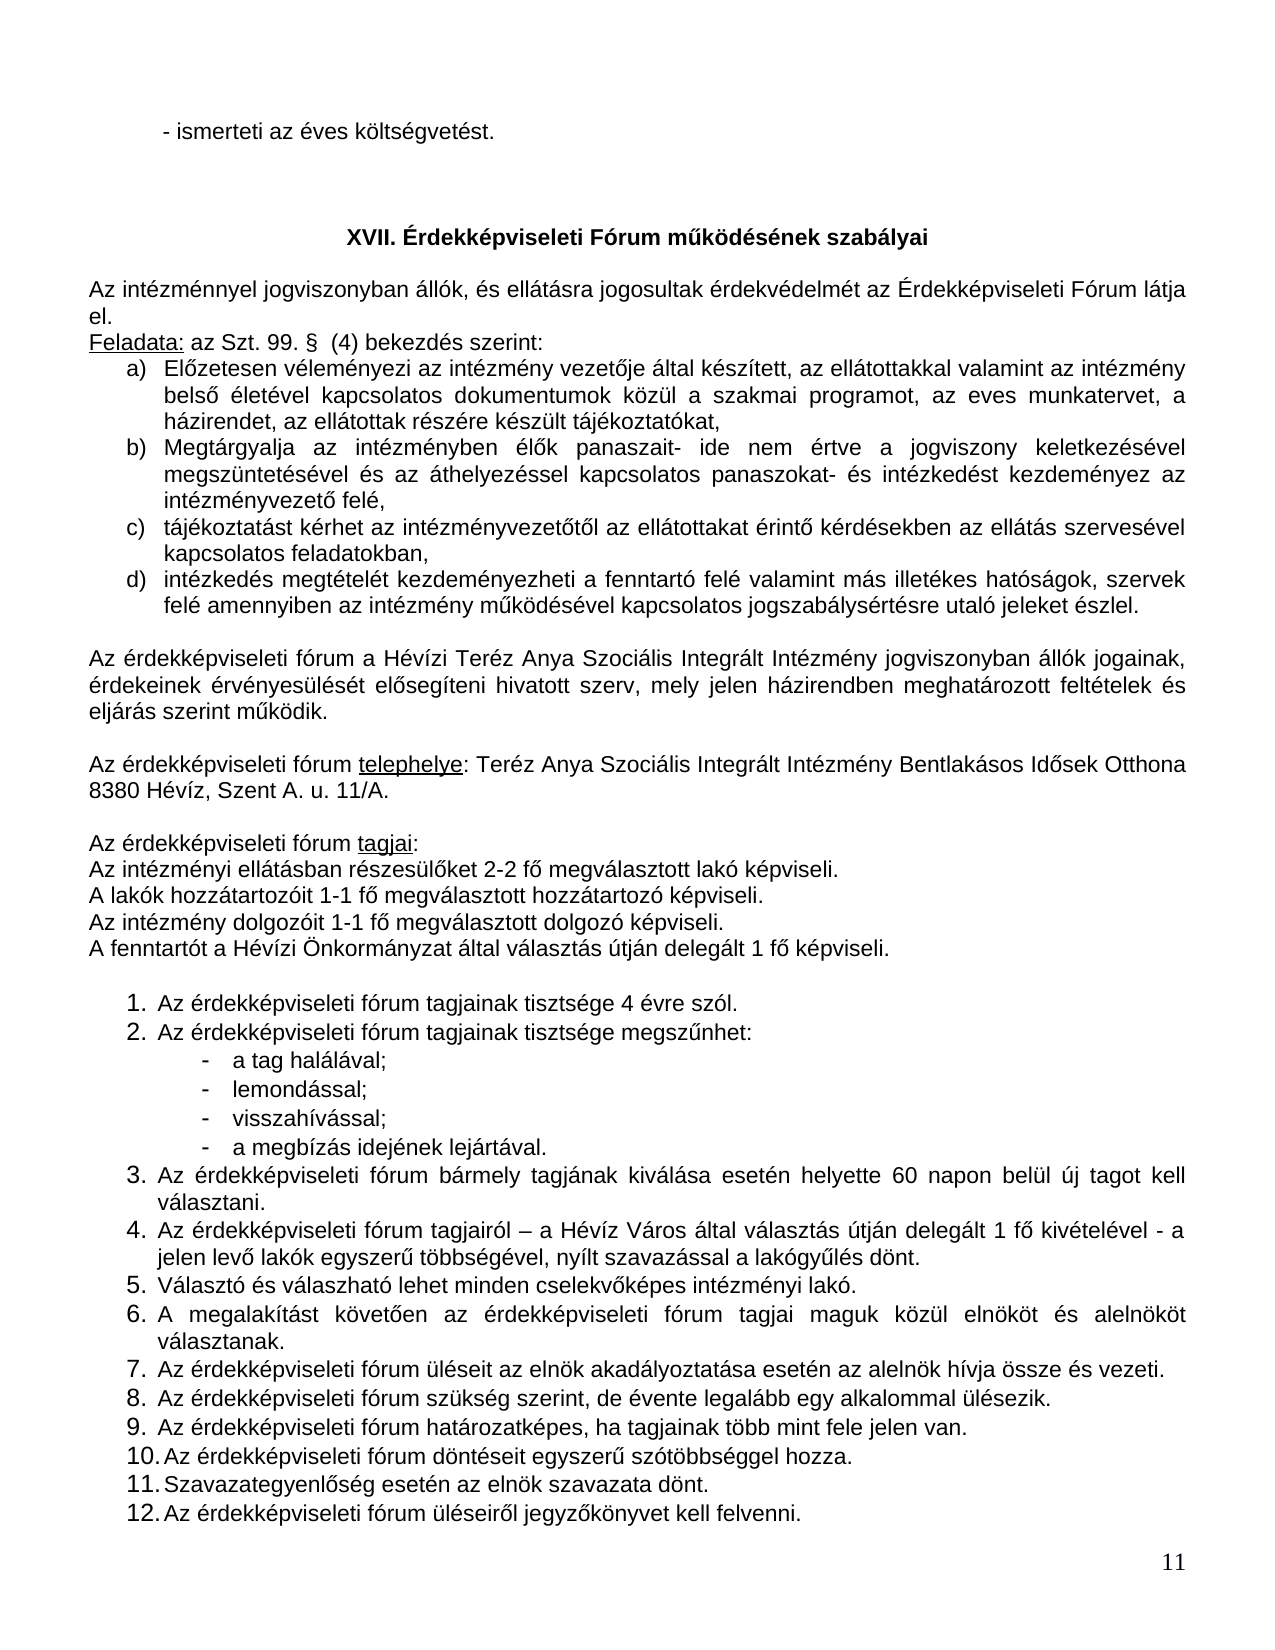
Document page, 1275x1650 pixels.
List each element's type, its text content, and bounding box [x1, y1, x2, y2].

list a tag halálával; [201, 1045, 1186, 1074]
list intézkedés megtételét kezdeményezheti a fenntartó felé valamint más illetékes hatóságok, szervek felé amennyiben az intézmény működésével kapcsolatos jogszabálysértésre utaló jeleket észlel. [126, 566, 1186, 619]
list A megalakítást követően az érdekképviseleti fórum tagjai maguk közül elnököt és alelnököt választanak. [126, 1299, 1186, 1354]
list Választó és válaszható lehet minden cselekvőképes intézményi lakó. [126, 1271, 1186, 1299]
list Az érdekképviseleti fórum döntéseit egyszerű szótöbbséggel hozza. [126, 1441, 1186, 1469]
list Az érdekképviseleti fórum tagjainak tisztsége 4 évre szól. [126, 988, 1186, 1017]
text Az érdekképviseleti fórum telephelye: Teréz Anya Szociális Integrált Intézmény Bentlakásos Idősek Otthona 8380 Hévíz, Szent A. u. 11/A. [89, 751, 1186, 803]
list tájékoztatást kérhet az intézményvezetőtől az ellátottakat érintő kérdésekben az ellátás szervesével kapcsolatos feladatokban, [126, 513, 1186, 566]
list lemondással; [201, 1074, 1186, 1103]
list Az érdekképviseleti fórum határozatképes, ha tagjainak több mint fele jelen van. [126, 1412, 1186, 1441]
text Az intézményi ellátásban részesülőket 2-2 fő megválasztott lakó képviseli. [89, 856, 1186, 882]
list Az érdekképviseleti fórum tagjainak tisztsége megszűnhet: [126, 1017, 1186, 1045]
list a megbízás idejének lejártával. [201, 1132, 1186, 1160]
text A lakók hozzátartozóit 1-1 fő megválasztott hozzátartozó képviseli. [89, 882, 1186, 909]
text XVII. Érdekképviseleti Fórum működésének szabályai [89, 223, 1186, 250]
list Megtárgyalja az intézményben élők panaszait- ide nem értve a jogviszony keletkezésével megszüntetésével és az áthelyezéssel kapcsolatos panaszokat- és intézkedést kezdeményez az intézményvezető felé, [126, 434, 1186, 513]
list Szavazategyenlőség esetén az elnök szavazata dönt. [126, 1469, 1186, 1498]
list Az érdekképviseleti fórum tagjairól – a Hévíz Város által választás útján delegált 1 fő kivételével - a jelen levő lakók egyszerű többségével, nyílt szavazással a lakógyűlés dönt. [126, 1215, 1186, 1271]
list Az érdekképviseleti fórum üléseit az elnök akadályoztatása esetén az alelnök hívja össze és vezeti. [126, 1354, 1186, 1383]
text Az intézmény dolgozóit 1-1 fő megválasztott dolgozó képviseli. [89, 909, 1186, 935]
text - ismerteti az éves költségvetést. [162, 118, 1186, 144]
list Az érdekképviseleti fórum bármely tagjának kiválása esetén helyette 60 napon belül új tagot kell választani. [126, 1160, 1186, 1215]
text Feladata: az Szt. 99. § (4) bekezdés szerint: [89, 329, 1186, 355]
list Az érdekképviseleti fórum szükség szerint, de évente legalább egy alkalommal ülésezik. [126, 1383, 1186, 1412]
text A fenntartót a Hévízi Önkormányzat által választás útján delegált 1 fő képviseli. [89, 935, 1186, 961]
text Az intézménnyel jogviszonyban állók, és ellátásra jogosultak érdekvédelmét az Érdekképviseleti Fórum látja el. [89, 276, 1186, 329]
list visszahívással; [201, 1103, 1186, 1132]
list Előzetesen véleményezi az intézmény vezetője által készített, az ellátottakkal valamint az intézmény belső életével kapcsolatos dokumentumok közül a szakmai programot, az eves munkatervet, a házirendet, az ellátottak részére készült tájékoztatókat, [126, 355, 1186, 434]
list Az érdekképviseleti fórum üléseiről jegyzőkönyvet kell felvenni. [126, 1498, 1186, 1527]
text Az érdekképviseleti fórum tagjai: [89, 830, 1186, 856]
text Az érdekképviseleti fórum a Hévízi Teréz Anya Szociális Integrált Intézmény jogviszonyban állók jogainak, érdekeinek érvényesülését elősegíteni hivatott szerv, mely jelen házirendben meghatározott feltételek és eljárás szerint működik. [89, 645, 1186, 724]
